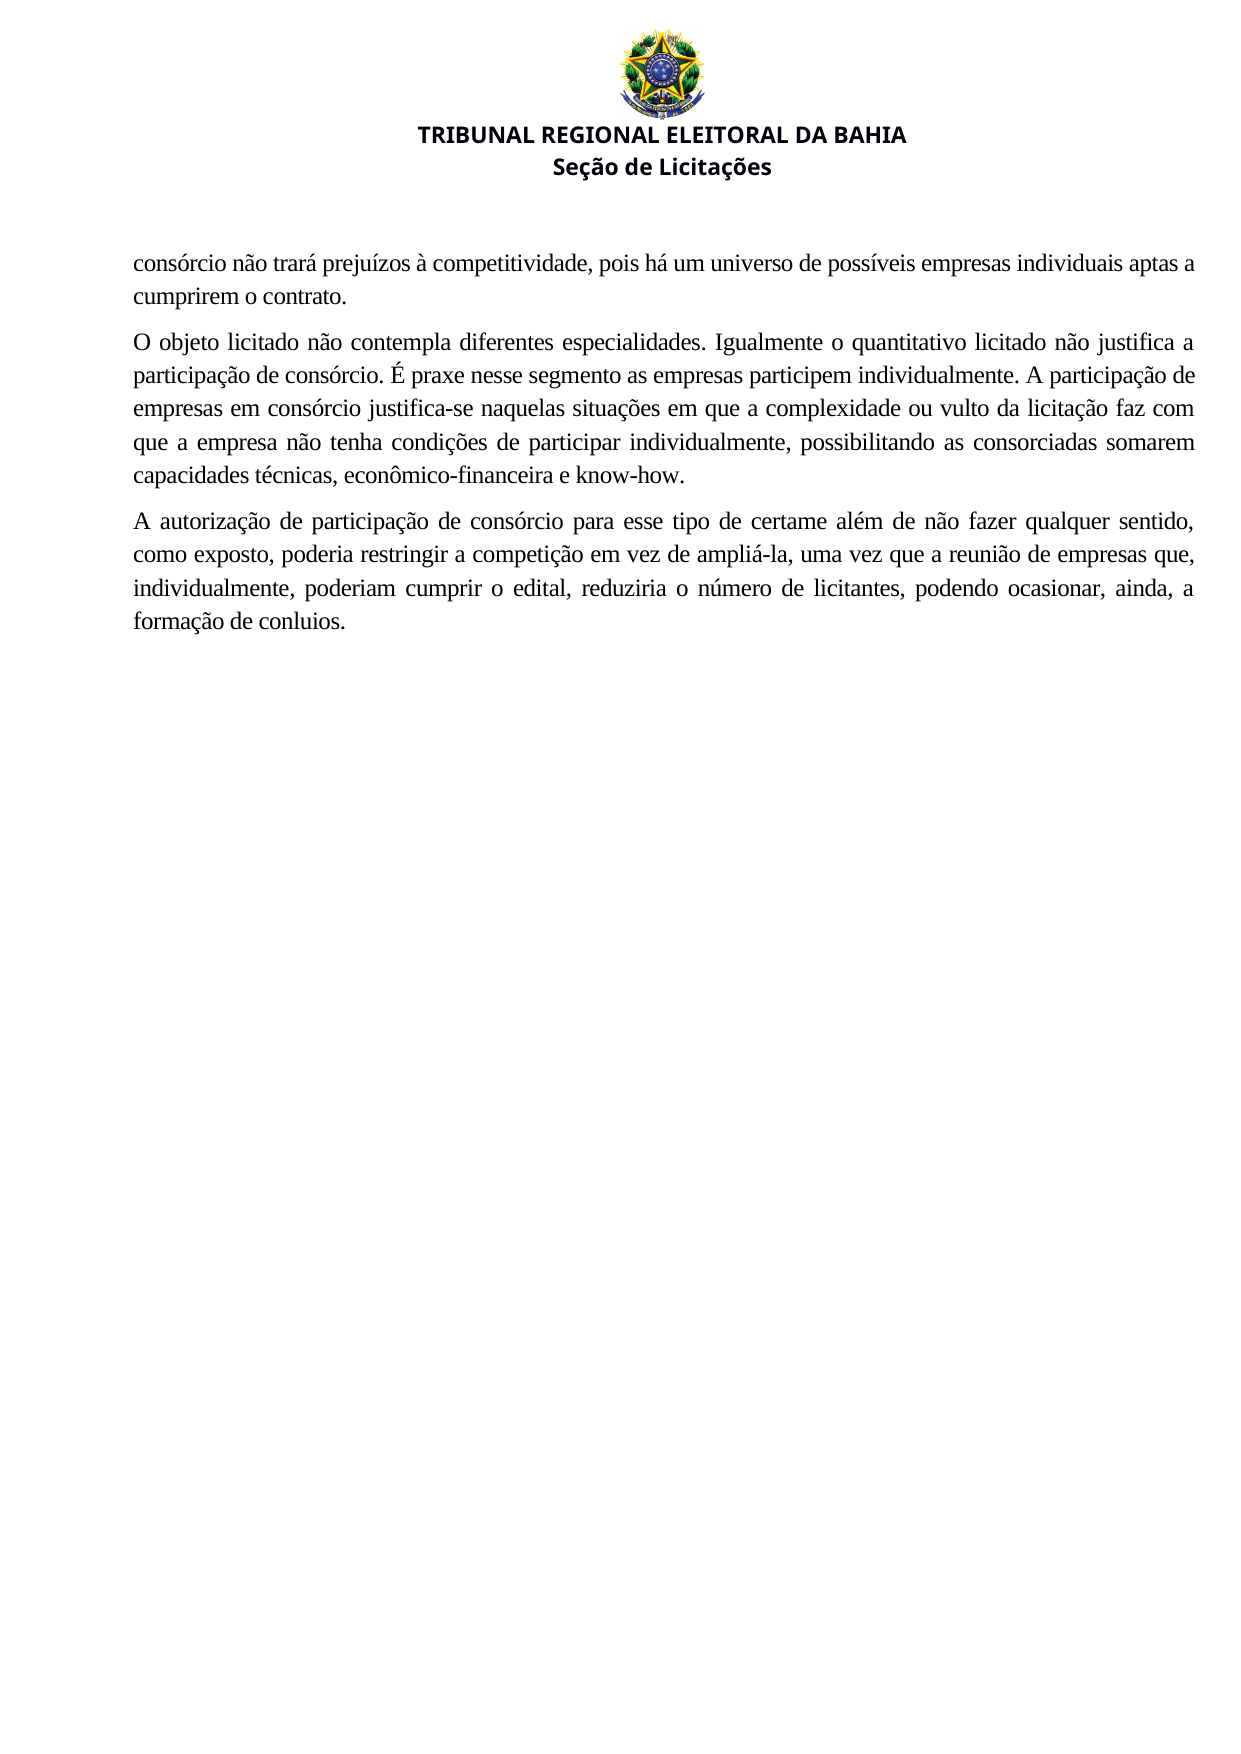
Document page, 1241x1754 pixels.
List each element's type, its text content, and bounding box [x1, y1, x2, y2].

text A autorização de participação de consórcio para esse tipo de certame além de não fazer qualquer sentido, como exposto, poderia restringir a competição em vez de ampliá-la, uma vez que a reunião de empresas que, individualmente, poderiam cumprir o edital, reduziria o número de licitantes, podendo ocasionar, ainda, a formação de conluios. [133, 503, 1196, 636]
text O objeto licitado não contempla diferentes especialidades. Igualmente o quantitativo licitado não justifica a participação de consórcio. É praxe nesse segmento as empresas participem individualmente. A participação de empresas em consórcio justifica-se naquelas situações em que a complexidade ou vulto da licitação faz com que a empresa não tenha condições de participar individualmente, possibilitando as consorciadas somarem capacidades técnicas, econômico-financeira e know-how. [133, 323, 1196, 490]
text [133, 244, 1196, 311]
